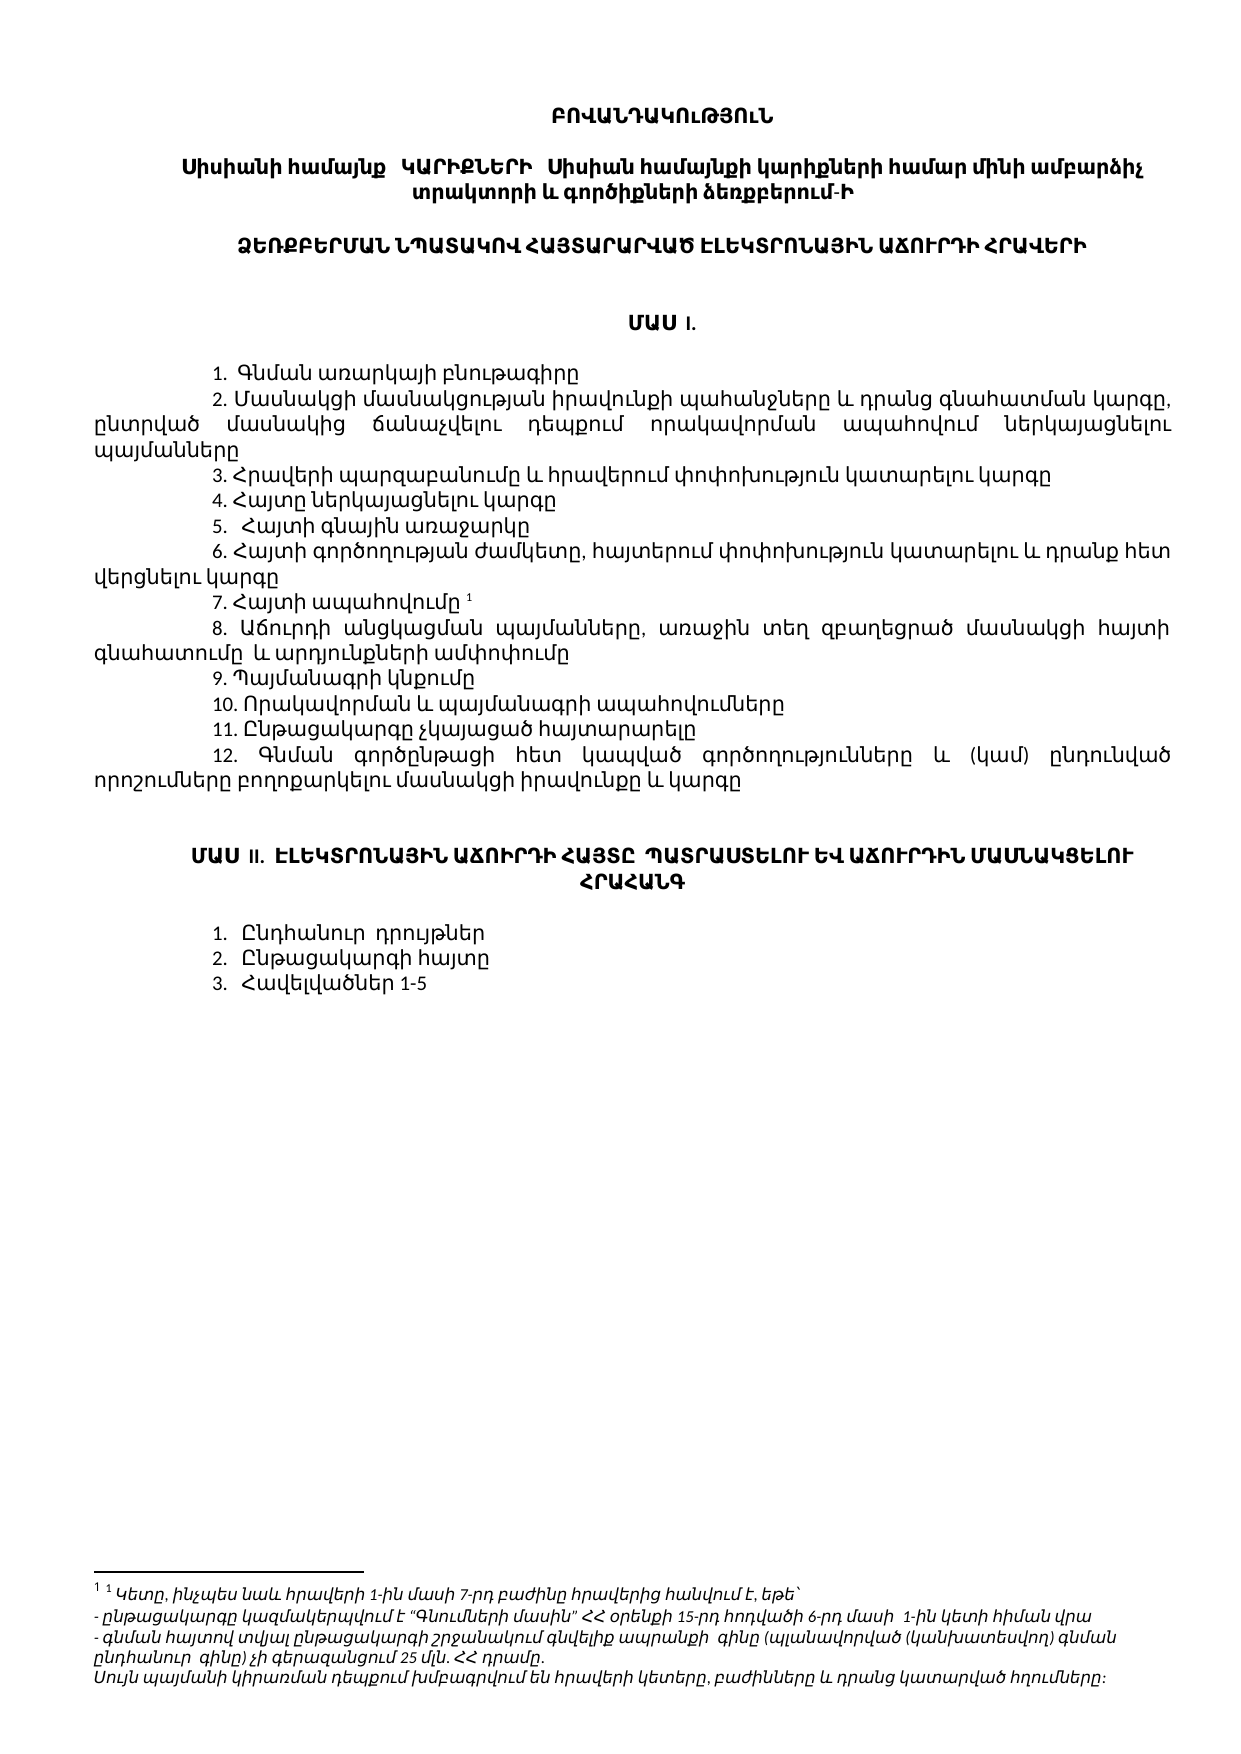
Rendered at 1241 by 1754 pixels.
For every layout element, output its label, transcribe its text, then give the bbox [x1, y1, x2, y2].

text 4. Հայտը ներկայացնելու կարգը [94, 488, 1171, 513]
text ՄԱՍ II. ԷԼԵԿՏՐՈՆԱՅԻՆ ԱՃՈԻՐԴԻ ՀԱՅՏԸ ՊԱՏՐԱՍՏԵԼՈՒ ԵՎ ԱՃՈՒՐԴԻՆ ՄԱՍՆԱԿՑԵԼՈՒ ՀՐԱՀԱՆԳ [94, 843, 1171, 894]
text 1. Ընդհանուր դրույթներ [94, 920, 1171, 945]
text 9. Պայմանագրի կնքումը [94, 666, 1171, 691]
text 3. Հավելվածներ 1-5 [94, 971, 1171, 996]
text 1. Գնման առարկայի բնութագիրը [94, 361, 1171, 386]
text ԲՈՎԱՆԴԱԿՈւԹՅՈւՆ [94, 103, 1171, 128]
text 6. Հայտի գործողության ժամկետը, հայտերում փոփոխություն կատարելու և դրանք հետ վերցնելու կարգը [94, 538, 1171, 589]
text 3. Հրավերի պարզաբանումը և հրավերում փոփոխություն կատարելու կարգը [94, 462, 1171, 488]
text ՄԱՍ I. [94, 310, 1171, 335]
text 5. Հայտի գնային առաջարկը [94, 513, 1171, 538]
text 11. Ընթացակարգը չկայացած հայտարարելը [94, 716, 1171, 742]
text 2. Ընթացակարգի հայտը [94, 945, 1171, 971]
text ՁԵՌՔԲԵՐՄԱՆ ՆՊԱՏԱԿՈՎ ՀԱՅՏԱՐԱՐՎԱԾ ԷԼԵԿՏՐՈՆԱՅԻՆ ԱՃՈՒՐԴԻ ՀՐԱՎԵՐԻ [94, 233, 1171, 259]
text 10. Որակավորման և պայմանագրի ապահովումները [94, 691, 1171, 716]
text Սիսիանի համայնք ԿԱՐԻՔՆԵՐԻ Սիսիան համայնքի կարիքների համար մինի ամբարձիչ տրակտորի և գործիքների ձեռքբերում-Ի [94, 154, 1171, 205]
text 7. Հայտի ապահովումը 1 [94, 589, 1171, 615]
text 2. Մասնակցի մասնակցության իրավունքի պահանջները և դրանց գնահատման կարգը, ընտրված մասնակից ճանաչվելու դեպքում որակավորման ապահովում ներկայացնելու պայմանները [94, 386, 1171, 462]
text 8. Աճուրդի անցկացման պայմանները, առաջին տեղ զբաղեցրած մասնակցի հայտի գնահատումը և արդյունքների ամփոփումը [94, 615, 1171, 666]
text 12. Գնման գործընթացի հետ կապված գործողությունները և (կամ) ընդունված որոշումները բողոքարկելու մասնակցի իրավունքը և կարգը [94, 742, 1171, 793]
